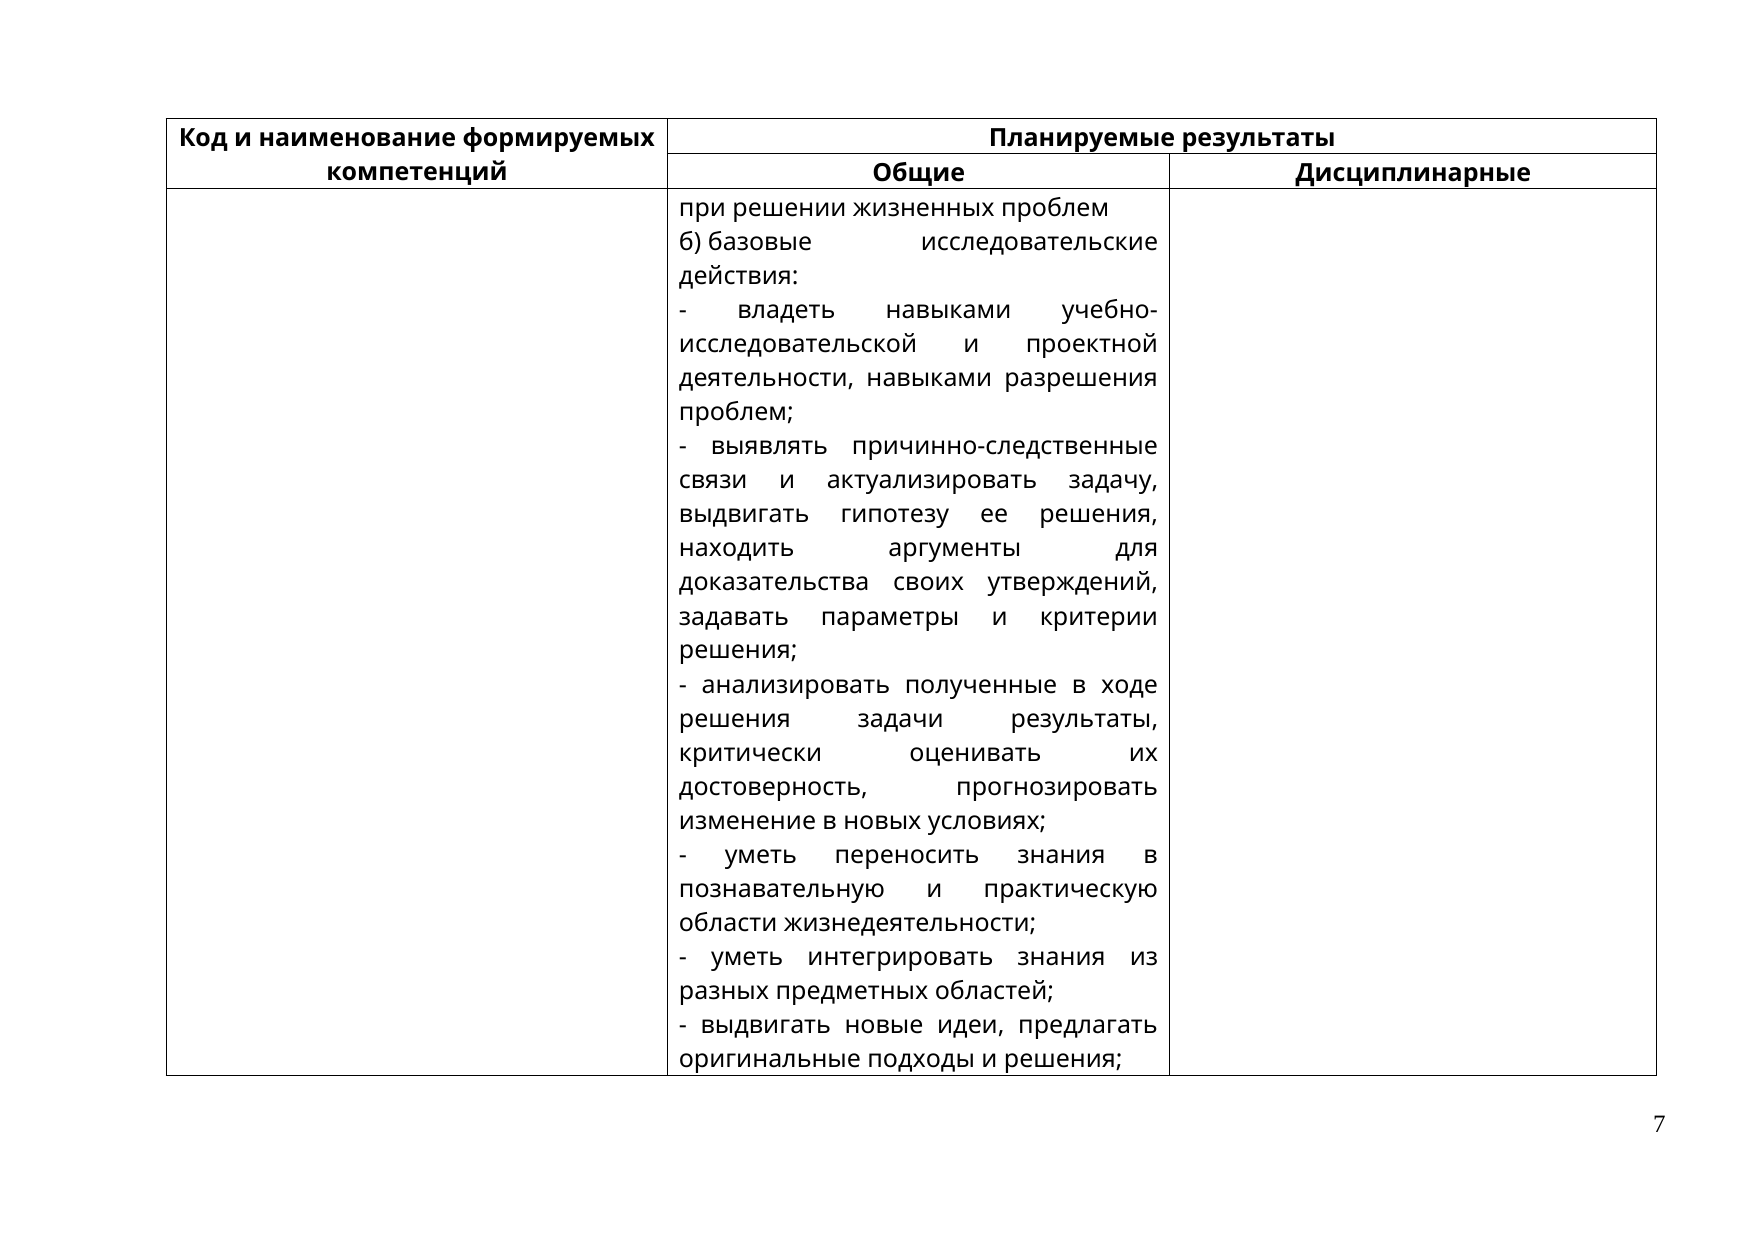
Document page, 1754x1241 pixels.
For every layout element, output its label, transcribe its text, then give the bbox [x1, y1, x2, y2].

table_cell Дисциплинарные [1170, 154, 1656, 188]
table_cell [167, 189, 667, 1075]
table_header Планируемые результаты [668, 119, 1656, 153]
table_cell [668, 189, 1169, 1075]
table_header Код и наименование формируемых компетенций [167, 119, 667, 188]
table_cell Общие [668, 154, 1169, 188]
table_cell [1170, 189, 1656, 1075]
